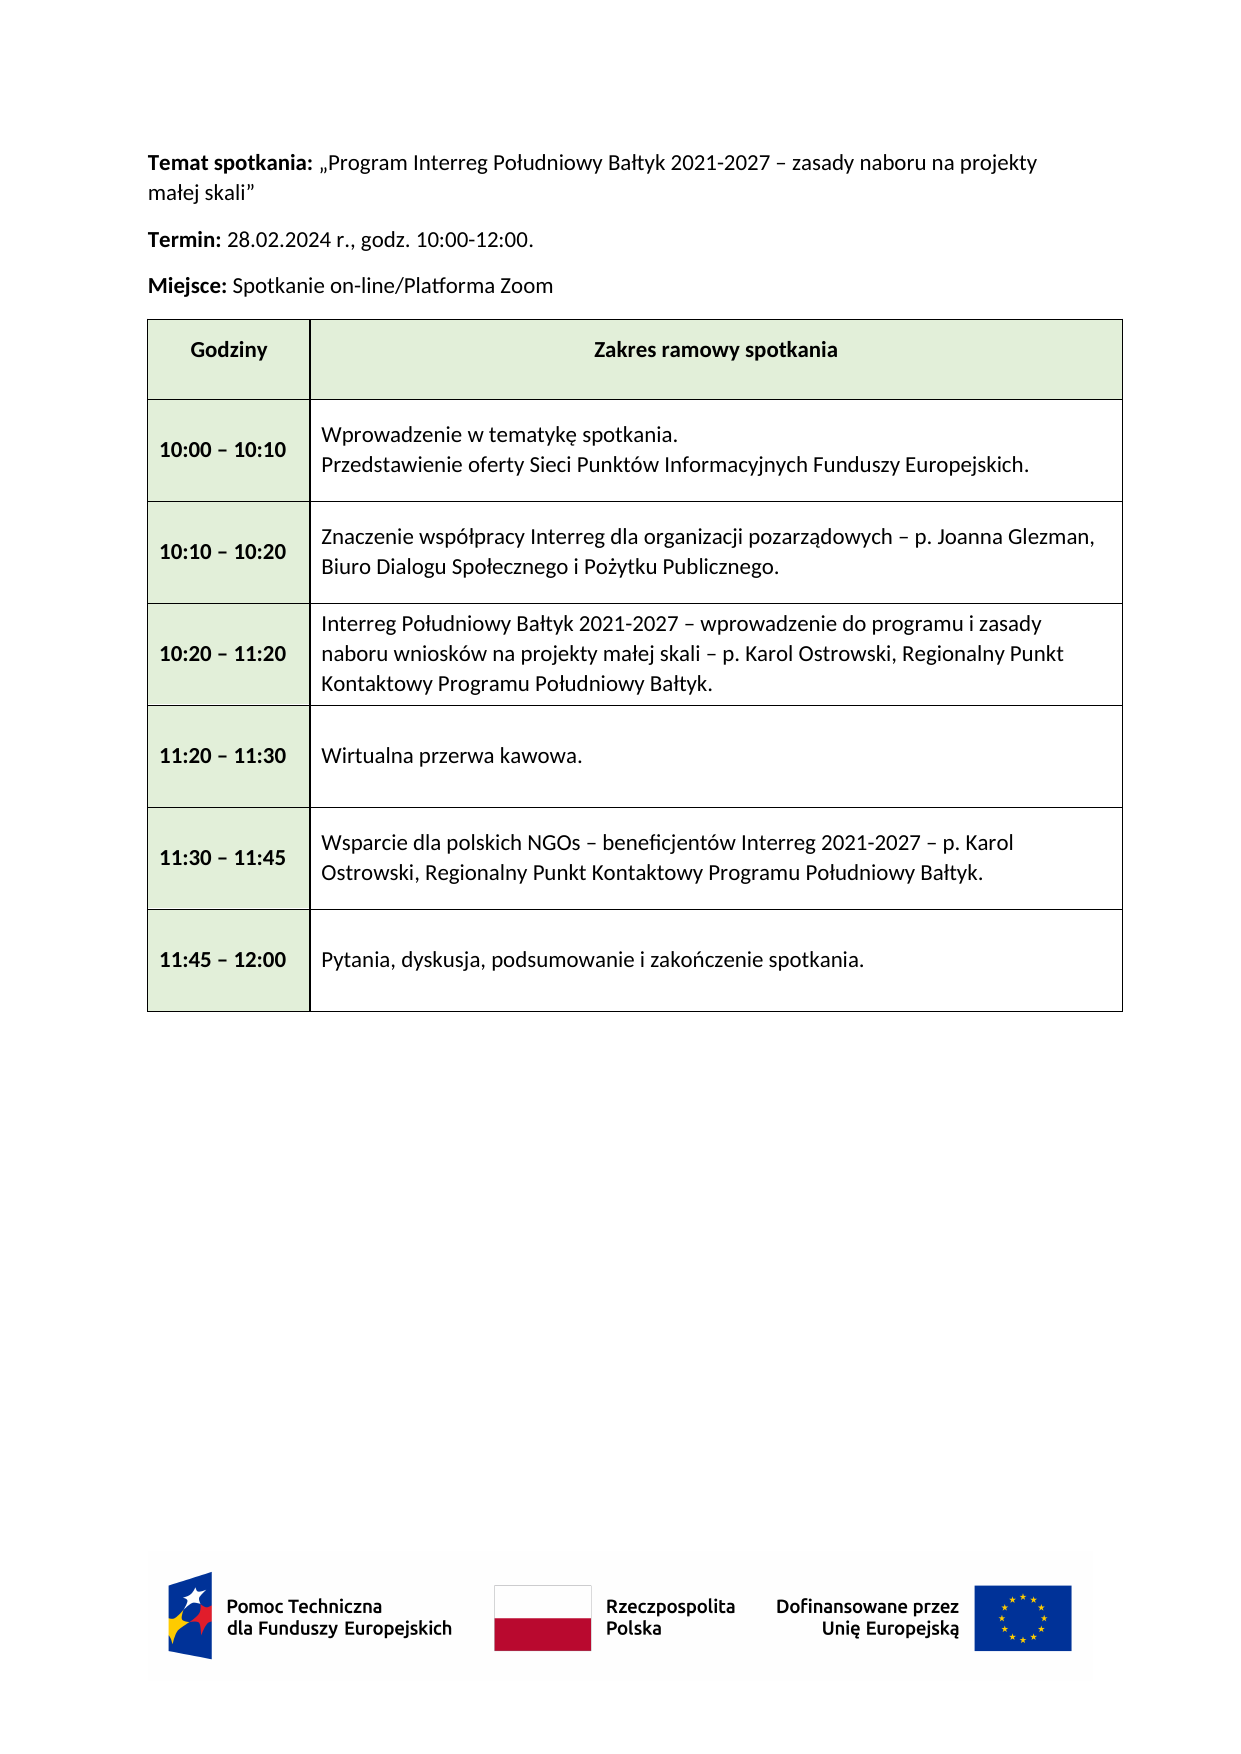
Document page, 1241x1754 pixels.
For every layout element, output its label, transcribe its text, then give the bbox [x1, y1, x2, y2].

table_header Godziny [148, 320, 309, 399]
text Termin: 28.02.2024 r., godz. 10:00-12:00. [148, 225, 1093, 253]
table_cell Wirtualna przerwa kawowa. [311, 706, 1122, 807]
table_cell 10:10 – 10:20 [148, 502, 309, 603]
table_header Zakres ramowy spotkania [311, 320, 1122, 399]
table_cell 10:20 – 11:20 [148, 604, 309, 704]
table_cell Pytania, dyskusja, podsumowanie i zakończenie spotkania. [311, 910, 1122, 1011]
table_cell 10:00 – 10:10 [148, 400, 309, 501]
table_cell 11:30 – 11:45 [148, 808, 309, 908]
table_cell 11:45 – 12:00 [148, 910, 309, 1011]
table_cell Znaczenie współpracy Interreg dla organizacji pozarządowych – p. Joanna Glezman, Biuro Dialogu Społecznego i Pożytku Publicznego. [311, 502, 1122, 603]
table_cell Wsparcie dla polskich NGOs – beneficjentów Interreg 2021-2027 – p. Karol Ostrowski, Regionalny Punkt Kontaktowy Programu Południowy Bałtyk. [311, 808, 1122, 908]
text Miejsce: Spotkanie on-line/Platforma Zoom [148, 272, 1093, 299]
text Temat spotkania: „Program Interreg Południowy Bałtyk 2021-2027 – zasady naboru na projekty małej skali” [148, 148, 1093, 206]
table_cell 11:20 – 11:30 [148, 706, 309, 807]
picture [147, 1551, 1093, 1681]
table_cell Interreg Południowy Bałtyk 2021-2027 – wprowadzenie do programu i zasady naboru wniosków na projekty małej skali – p. Karol Ostrowski, Regionalny Punkt Kontaktowy Programu Południowy Bałtyk. [311, 604, 1122, 704]
table_cell Wprowadzenie w tematykę spotkania. Przedstawienie oferty Sieci Punktów Informacyjnych Funduszy Europejskich. [311, 400, 1122, 501]
